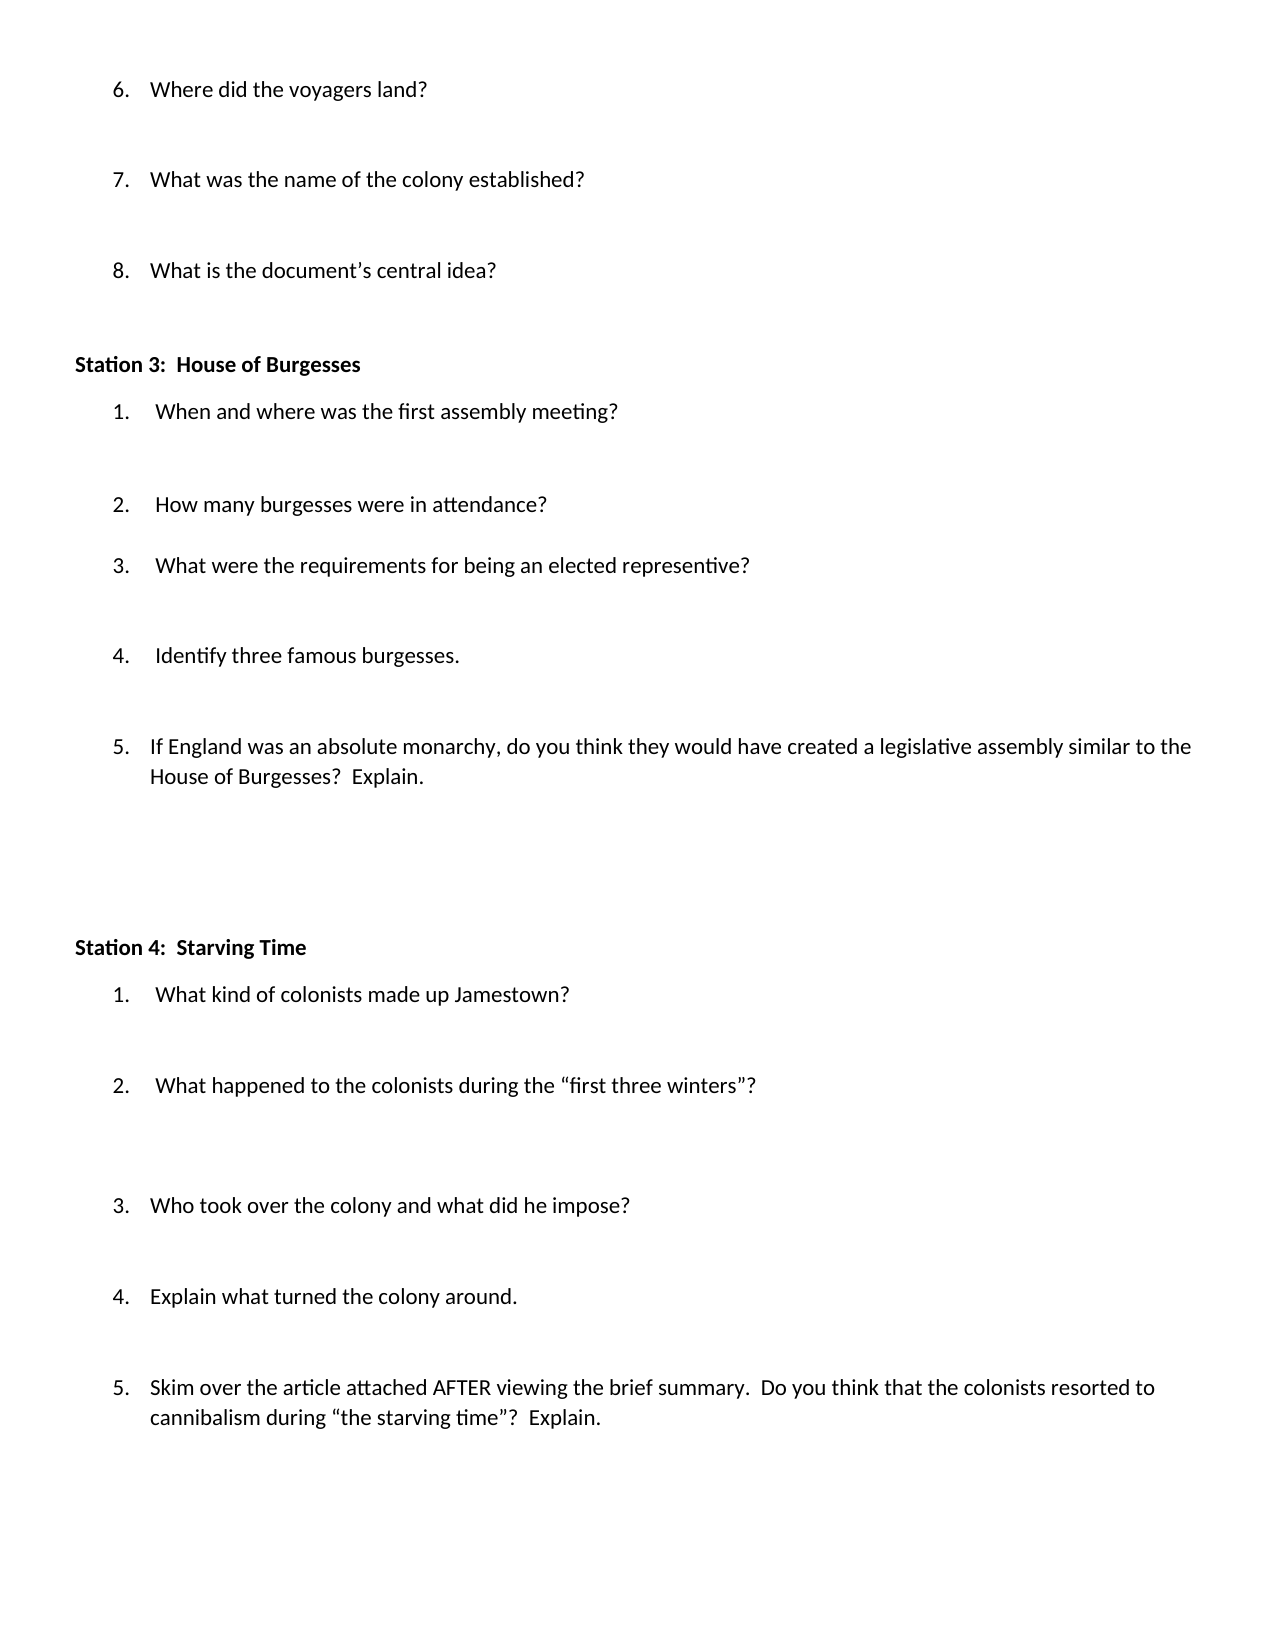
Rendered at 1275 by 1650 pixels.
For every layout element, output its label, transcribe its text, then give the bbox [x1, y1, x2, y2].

list Skim over the article attached AFTER viewing the brief summary. Do you think that the colonists resorted to cannibalism during “the starving time”? Explain. [112, 1373, 1200, 1431]
text Station 4: Starving Time [75, 933, 1200, 961]
list Who took over the colony and what did he impose? [112, 1192, 1200, 1220]
list What happened to the colonists during the “first three winters”? [112, 1071, 1200, 1099]
list What were the requirements for being an elected representive? [112, 551, 1200, 579]
list Where did the voyagers land? [112, 75, 1200, 103]
list What kind of colonists made up Jamestown? [112, 980, 1200, 1008]
list If England was an absolute monarchy, do you think they would have created a legislative assembly similar to the House of Burgesses? Explain. [112, 732, 1200, 791]
list Explain what turned the colony around. [112, 1282, 1200, 1310]
list What was the name of the colony established? [112, 166, 1200, 194]
list What is the document’s central idea? [112, 256, 1200, 284]
list When and where was the first assembly meeting? [112, 397, 1200, 425]
text Station 3: House of Burgesses [75, 350, 1200, 378]
list How many burgesses were in attendance? [112, 491, 1200, 519]
list Identify three famous burgesses. [112, 642, 1200, 670]
